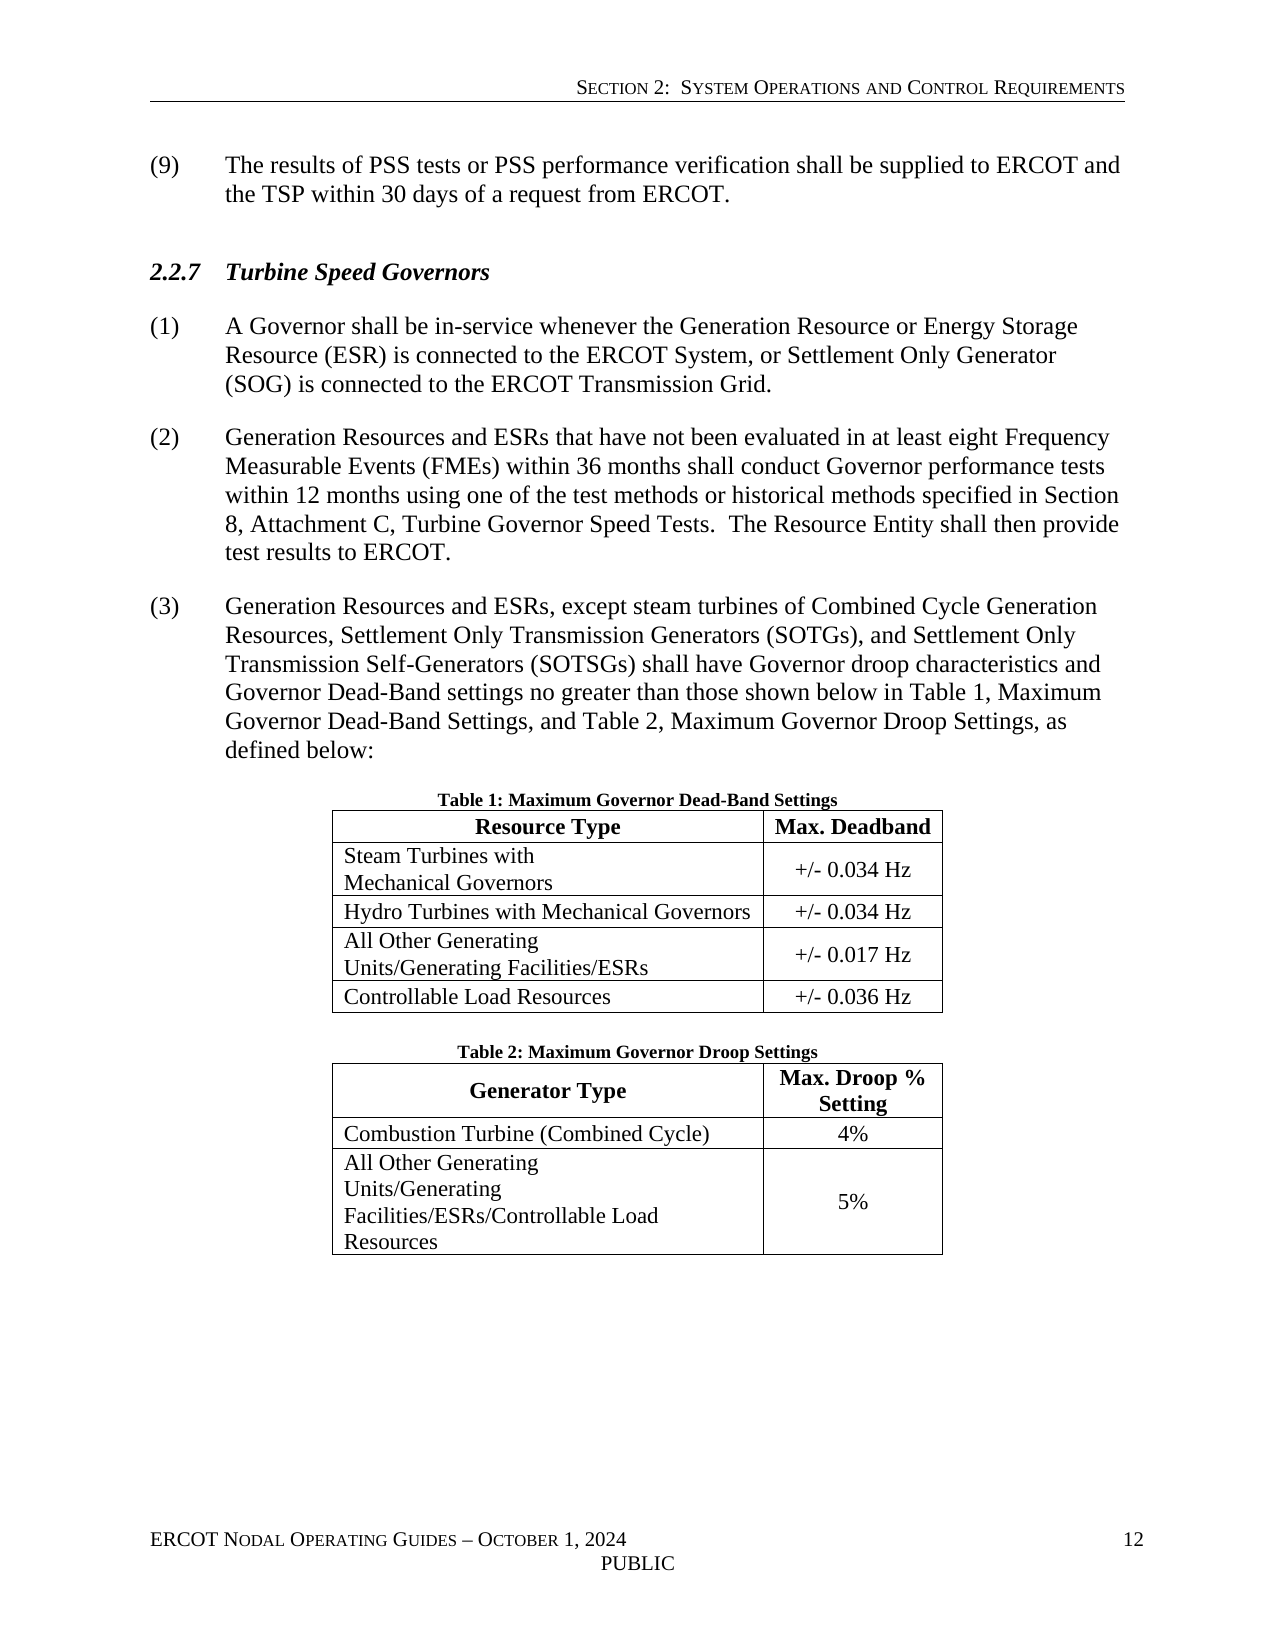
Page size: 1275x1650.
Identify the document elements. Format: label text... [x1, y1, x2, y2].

table_header Max. Droop % Setting [764, 1064, 942, 1117]
table_cell All Other Generating Units/Generating Facilities/ESRs/Controllable Load Resources [333, 1149, 763, 1254]
table_cell +/- 0.017 Hz [764, 928, 942, 980]
table_cell Hydro Turbines with Mechanical Governors [333, 896, 763, 927]
table_header Max. Deadband [764, 811, 942, 842]
text (3) Generation Resources and ESRs, except steam turbines of Combined Cycle Generation Resources, Settlement Only Transmission Generators (SOTGs), and Settlement Only Transmission Self-Generators (SOTSGs) shall have Governor droop characteristics and Governor Dead-Band settings no greater than those shown below in Table 1, Maximum Governor Dead-Band Settings, and Table 2, Maximum Governor Droop Settings, as defined below: [150, 591, 1125, 764]
table_cell All Other Generating Units/Generating Facilities/ESRs [333, 928, 763, 980]
text Table 2: Maximum Governor Droop Settings [150, 1041, 1125, 1063]
text Table 1: Maximum Governor Dead-Band Settings [150, 789, 1125, 810]
table_cell Combustion Turbine (Combined Cycle) [333, 1118, 763, 1148]
table_header Generator Type [333, 1064, 763, 1117]
table_cell +/- 0.034 Hz [764, 896, 942, 927]
table_cell +/- 0.034 Hz [764, 843, 942, 895]
table_cell +/- 0.036 Hz [764, 981, 942, 1012]
table_header Resource Type [333, 811, 763, 842]
text 2.2.7 Turbine Speed Governors [150, 257, 1125, 286]
text (1) A Governor shall be in-service whenever the Generation Resource or Energy Storage Resource (ESR) is connected to the ERCOT System, or Settlement Only Generator (SOG) is connected to the ERCOT Transmission Grid. [150, 311, 1125, 397]
text (9) The results of PSS tests or PSS performance verification shall be supplied to ERCOT and the TSP within 30 days of a request from ERCOT. [150, 150, 1125, 207]
table_cell Controllable Load Resources [333, 981, 763, 1012]
table_cell 5% [764, 1149, 942, 1254]
table_cell 4% [764, 1118, 942, 1148]
table_cell Steam Turbines with Mechanical Governors [333, 843, 763, 895]
text (2) Generation Resources and ESRs that have not been evaluated in at least eight Frequency Measurable Events (FMEs) within 36 months shall conduct Governor performance tests within 12 months using one of the test methods or historical methods specified in Section 8, Attachment C, Turbine Governor Speed Tests. The Resource Entity shall then provide test results to ERCOT. [150, 422, 1125, 566]
